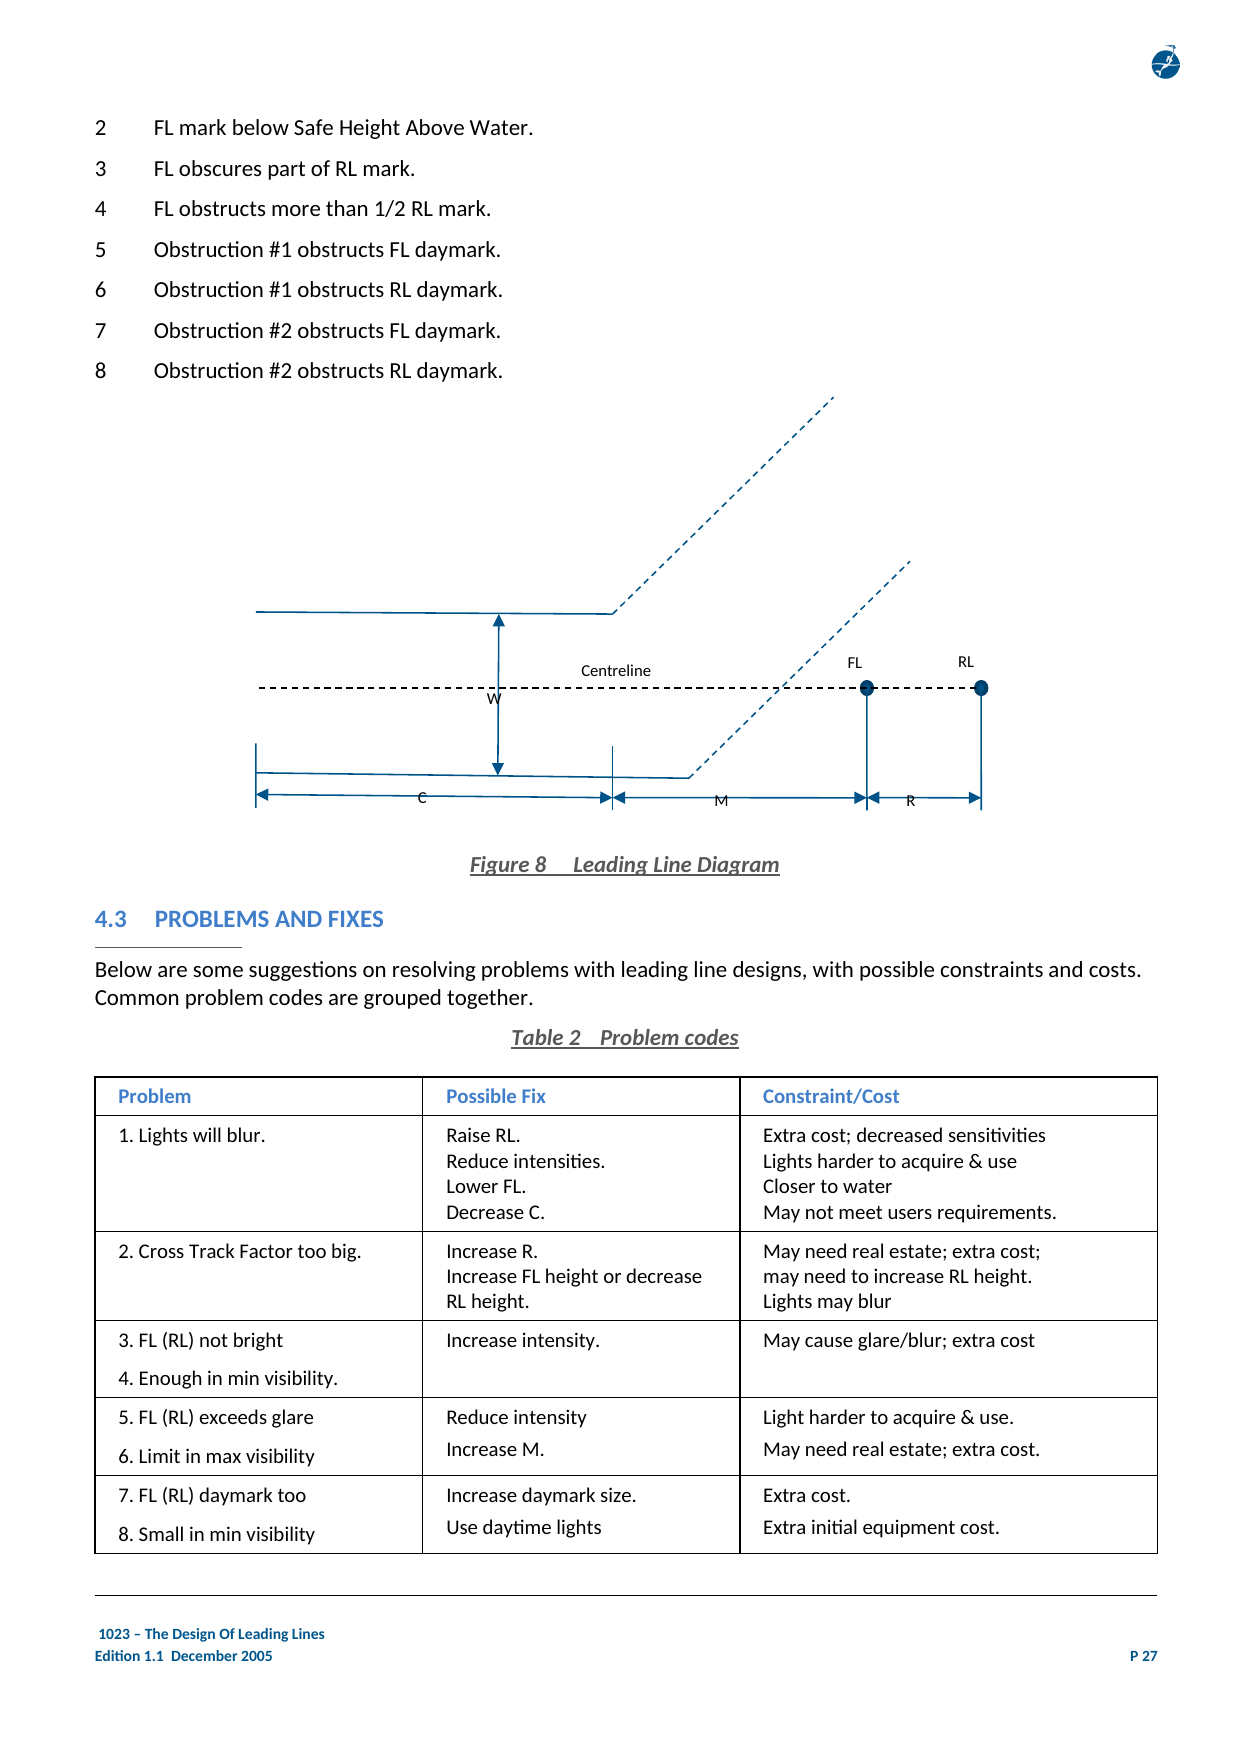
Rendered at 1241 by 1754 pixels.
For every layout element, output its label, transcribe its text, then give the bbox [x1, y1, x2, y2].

table_cell 8. Small in min visibility [96, 1514, 422, 1553]
list FL mark below Safe Height Above Water. [94, 113, 1157, 142]
text Problem codes [94, 1023, 1157, 1051]
list FL obscures part of RL mark. [94, 154, 1157, 182]
table_cell Increase R. Increase FL height or decrease RL height. [423, 1232, 739, 1320]
table_header Possible Fix [423, 1078, 739, 1115]
table_cell [741, 1359, 1157, 1397]
table_cell Light harder to acquire & use. May need real estate; extra cost. [741, 1398, 1157, 1475]
table_cell 4. Enough in min visibility. [96, 1359, 422, 1397]
table_cell May cause glare/blur; extra cost [741, 1321, 1157, 1359]
table_cell May need real estate; extra cost; may need to increase RL height. Lights may blur [741, 1232, 1157, 1320]
list Obstruction #1 obstructs RL daymark. [94, 276, 1157, 304]
list Obstruction #2 obstructs FL daymark. [94, 316, 1157, 344]
table_cell 6. Limit in max visibility [96, 1436, 422, 1475]
table_cell [423, 1359, 739, 1397]
table_cell 5. FL (RL) exceeds glare [96, 1398, 422, 1436]
table_header Problem [96, 1078, 422, 1115]
table_cell Extra cost; decreased sensitivities Lights harder to acquire & use Closer to water May not meet users requirements. [741, 1116, 1157, 1231]
table_cell Increase daymark size. Use daytime lights [423, 1476, 739, 1553]
list Obstruction #1 obstructs FL daymark. [94, 235, 1157, 263]
table_cell Increase intensity. [423, 1321, 739, 1359]
table_cell Reduce intensity Increase M. [423, 1398, 739, 1475]
subtitle Problems and Fixes [94, 903, 1157, 934]
table_cell Extra cost. Extra initial equipment cost. [741, 1476, 1157, 1553]
text Below are some suggestions on resolving problems with leading line designs, with possible constraints and costs. Common problem codes are grouped together. [94, 955, 1157, 1011]
table_cell 1. Lights will blur. [96, 1116, 422, 1231]
table_cell 7. FL (RL) daymark too [96, 1476, 422, 1514]
list Obstruction #2 obstructs RL daymark. [94, 357, 1157, 385]
list FL obstructs more than 1/2 RL mark. [94, 194, 1157, 223]
table_cell Raise RL. Reduce intensities. Lower FL. Decrease C. [423, 1116, 739, 1231]
text Leading Line Diagram [94, 850, 1157, 878]
table_cell 3. FL (RL) not bright [96, 1321, 422, 1359]
table_cell 2. Cross Track Factor too big. [96, 1232, 422, 1320]
table_header Constraint/Cost [741, 1078, 1157, 1115]
picture [1120, 0, 1239, 114]
